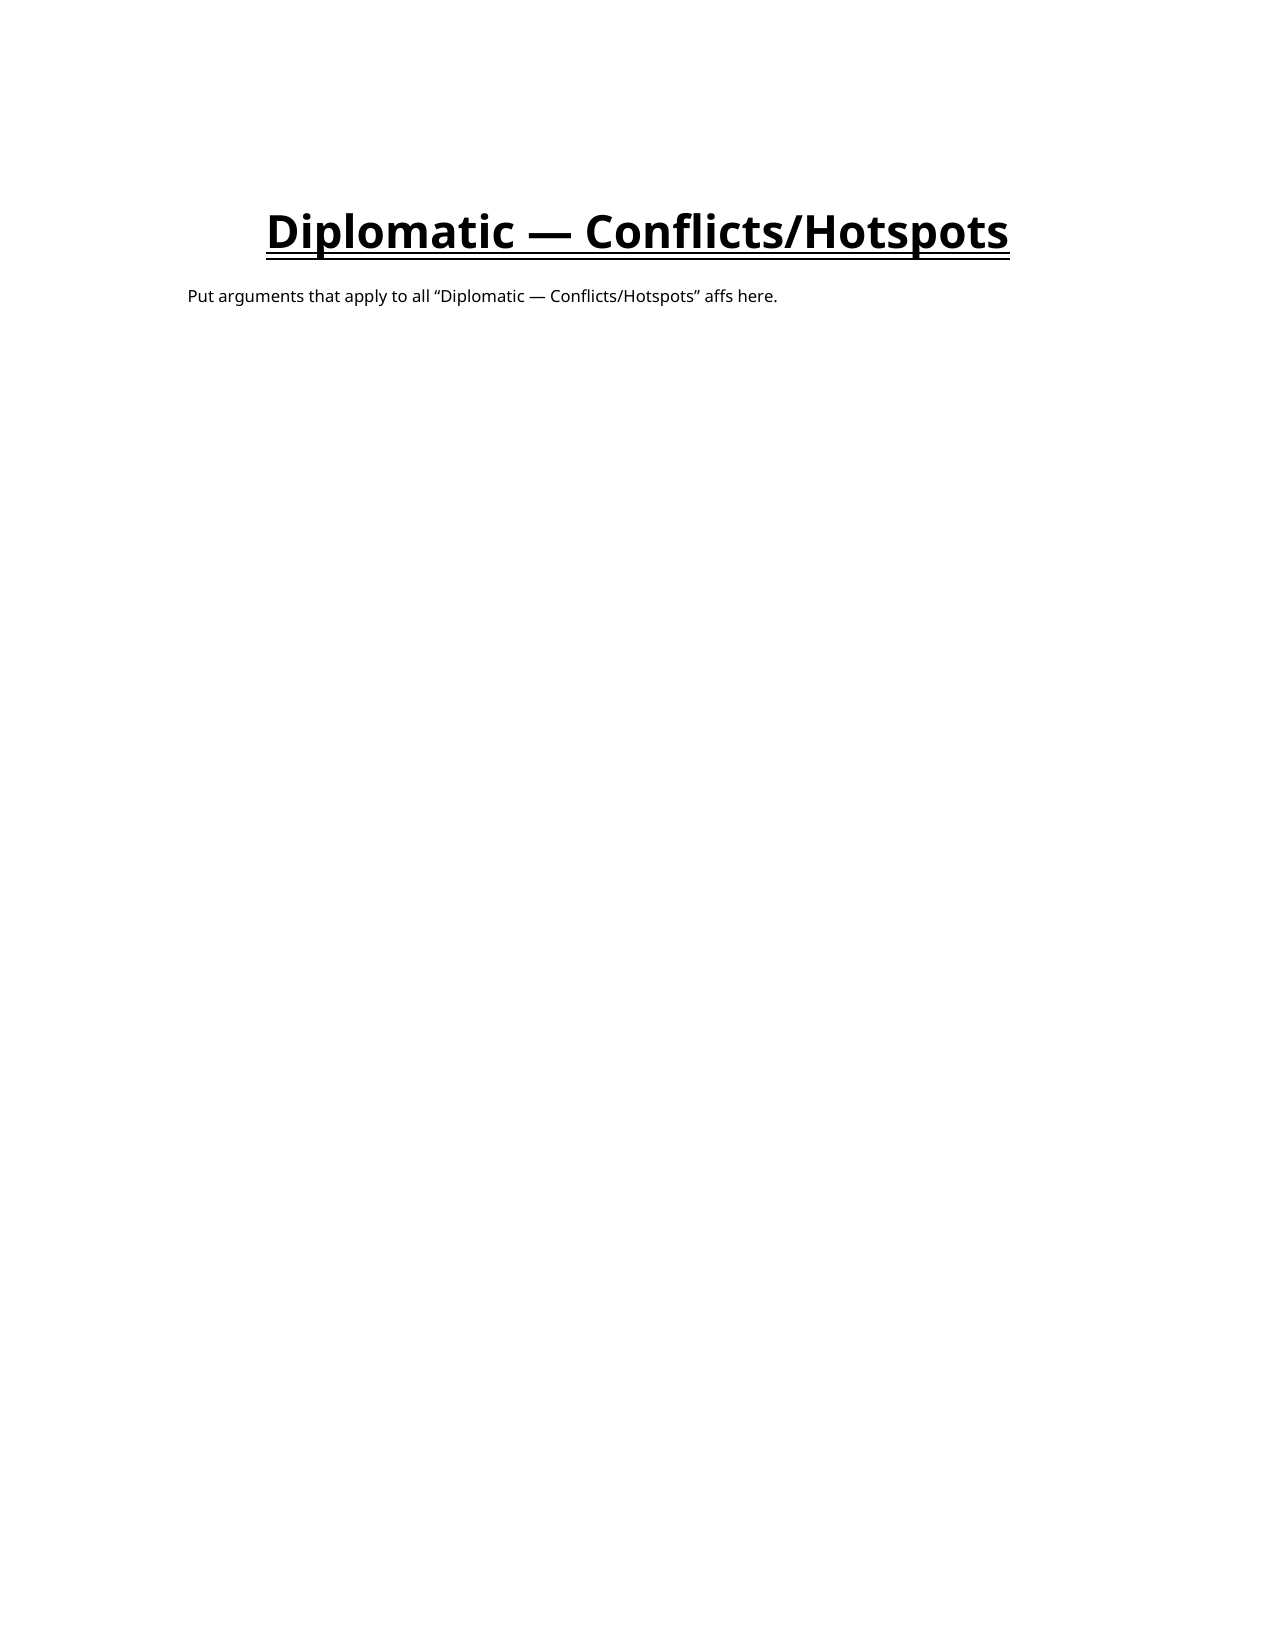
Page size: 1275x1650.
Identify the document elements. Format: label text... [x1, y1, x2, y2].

text Put arguments that apply to all “Diplomatic — Conflicts/Hotspots” affs here. [187, 285, 1087, 308]
subtitle Diplomatic — Conflicts/Hotspots [187, 200, 1087, 262]
